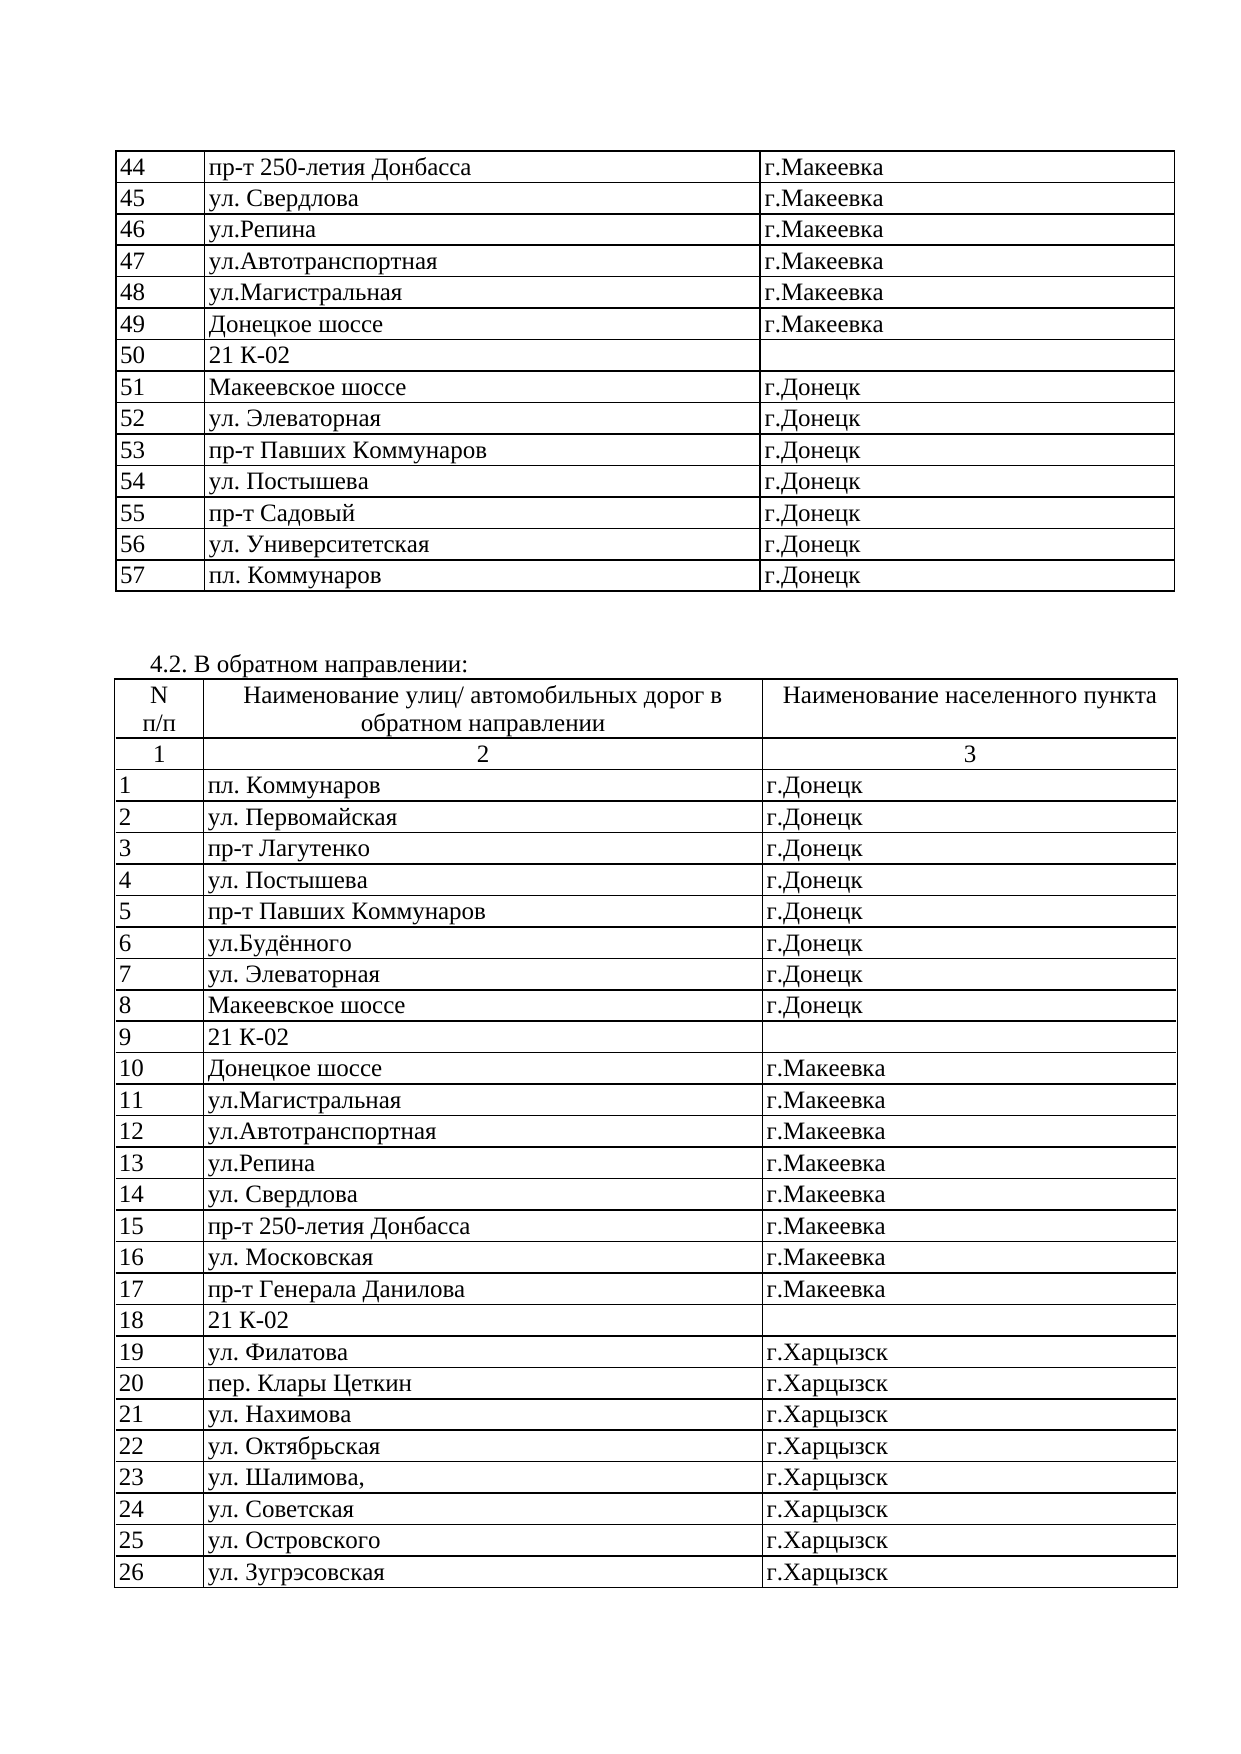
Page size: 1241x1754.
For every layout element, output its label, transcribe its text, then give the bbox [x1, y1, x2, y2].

table_header N п/п [115, 680, 203, 737]
table_cell 11 [115, 1084, 203, 1115]
table_cell г.Макеевка [761, 215, 1174, 244]
table_cell ул.Будённого [204, 928, 762, 957]
table_cell г.Харцызск [763, 1555, 1177, 1587]
table_cell 21 К-02 [205, 340, 759, 370]
table_cell ул.Автотранспортная [205, 246, 759, 276]
table_cell ул. Нахимова [204, 1400, 762, 1429]
table_cell г.Донецк [761, 372, 1174, 402]
table_cell г.Донецк [761, 466, 1174, 496]
table_cell ул. Постышева [205, 466, 759, 496]
table_cell г.Донецк [761, 498, 1174, 527]
table_cell 23 [115, 1462, 203, 1492]
table_cell г.Донецк [761, 561, 1174, 590]
table_cell 10 [115, 1053, 203, 1083]
table_cell 49 [117, 309, 204, 339]
table_cell [763, 1020, 1177, 1052]
table_cell г.Донецк [761, 529, 1174, 559]
table_cell г.Макеевка [763, 1241, 1177, 1272]
table_cell г.Донецк [763, 895, 1177, 926]
table_cell 21 К-02 [204, 1305, 762, 1335]
table_cell г.Харцызск [763, 1398, 1177, 1429]
table_cell 53 [117, 435, 204, 464]
table_cell 54 [117, 466, 204, 496]
table_cell ул. Зугрэсовская [204, 1557, 762, 1587]
table_cell г.Донецк [763, 958, 1177, 989]
table_cell 9 [115, 1021, 203, 1052]
table_cell г.Харцызск [763, 1492, 1177, 1524]
table_cell Донецкое шоссе [205, 309, 759, 339]
table_cell г.Харцызск [763, 1524, 1177, 1555]
text 4.2. В обратном направлении: [150, 649, 1090, 678]
table_cell г.Макеевка [763, 1083, 1177, 1115]
table_cell 21 К-02 [204, 1022, 762, 1052]
table_cell ул. Московская [204, 1242, 762, 1272]
table_cell ул.Репина [204, 1148, 762, 1178]
table_cell Донецкое шоссе [204, 1053, 762, 1083]
table_cell г.Макеевка [761, 152, 1174, 181]
table_cell 7 [115, 959, 203, 989]
table_cell 3 [115, 833, 203, 863]
table_cell 50 [117, 340, 204, 370]
table_cell 3 [763, 737, 1177, 769]
table_cell г.Макеевка [763, 1115, 1177, 1146]
table_cell 16 [115, 1242, 203, 1272]
table_cell 1 [115, 770, 203, 800]
table_cell 6 [115, 927, 203, 957]
table_cell ул. Элеваторная [205, 403, 759, 433]
table_cell г.Макеевка [763, 1052, 1177, 1083]
table_cell ул. Первомайская [204, 802, 762, 832]
table_cell 25 [115, 1525, 203, 1555]
table_cell г.Макеевка [763, 1272, 1177, 1303]
table_cell г.Макеевка [761, 277, 1174, 307]
table_cell 22 [115, 1430, 203, 1461]
table_cell г.Макеевка [761, 183, 1174, 213]
table_cell пр-т Павших Коммунаров [205, 435, 759, 464]
table_cell г.Донецк [761, 403, 1174, 433]
table_cell г.Донецк [763, 769, 1177, 800]
table_cell 8 [115, 990, 203, 1020]
table_cell 1 [115, 738, 203, 769]
table_cell г.Донецк [761, 435, 1174, 464]
table_cell 26 [115, 1556, 203, 1587]
table_cell 52 [117, 403, 204, 433]
table_cell пр-т Садовый [205, 498, 759, 527]
table_cell 24 [115, 1493, 203, 1524]
table_header Наименование улиц/ автомобильных дорог в обратном направлении [204, 680, 762, 737]
table_cell ул.Магистральная [205, 277, 759, 307]
table_cell пр-т Павших Коммунаров [204, 896, 762, 926]
table_cell г.Харцызск [763, 1429, 1177, 1461]
table_cell 44 [117, 152, 204, 181]
table_cell 14 [115, 1179, 203, 1209]
table_cell г.Донецк [763, 863, 1177, 894]
table_cell Макеевское шоссе [204, 991, 762, 1020]
table_cell ул. Островского [204, 1525, 762, 1555]
table_cell г.Харцызск [763, 1335, 1177, 1366]
table_cell ул.Автотранспортная [204, 1116, 762, 1146]
table_cell г.Донецк [763, 989, 1177, 1020]
table_cell г.Донецк [763, 832, 1177, 863]
table_cell 46 [117, 215, 204, 244]
table_cell 19 [115, 1336, 203, 1366]
table_cell 45 [117, 183, 204, 213]
table_cell 21 [115, 1399, 203, 1429]
table_cell Макеевское шоссе [205, 372, 759, 402]
table_cell ул. Филатова [204, 1337, 762, 1366]
table_cell ул. Свердлова [205, 183, 759, 213]
table_cell ул.Магистральная [204, 1085, 762, 1115]
table_cell ул. Шалимова, [204, 1462, 762, 1492]
table_cell г.Харцызск [763, 1366, 1177, 1398]
table_cell г.Макеевка [763, 1178, 1177, 1209]
table_cell [763, 1304, 1177, 1335]
table_cell 4 [115, 864, 203, 894]
table_cell 20 [115, 1368, 203, 1398]
table_cell 47 [117, 246, 204, 276]
table_cell 56 [117, 529, 204, 559]
table_cell ул. Октябрьская [204, 1431, 762, 1461]
table_cell пр-т 250-летия Донбасса [204, 1211, 762, 1241]
table_cell 57 [117, 561, 204, 590]
table_cell г.Донецк [763, 800, 1177, 832]
table_cell пр-т 250-летия Донбасса [205, 152, 759, 181]
table_header Наименование населенного пункта [763, 680, 1177, 737]
table_cell 18 [115, 1305, 203, 1335]
table_cell 5 [115, 896, 203, 926]
table_cell 2 [115, 801, 203, 832]
table_cell г.Макеевка [761, 309, 1174, 339]
table_cell 12 [115, 1116, 203, 1146]
table_cell г.Макеевка [761, 246, 1174, 276]
table_cell 48 [117, 277, 204, 307]
table_cell пр-т Генерала Данилова [204, 1274, 762, 1303]
table_cell ул. Свердлова [204, 1179, 762, 1209]
table_cell пл. Коммунаров [205, 561, 759, 590]
table_cell 17 [115, 1273, 203, 1303]
table_cell ул. Постышева [204, 865, 762, 894]
table_cell ул. Элеваторная [204, 959, 762, 989]
table_cell ул. Советская [204, 1494, 762, 1524]
table_cell ул.Репина [205, 215, 759, 244]
table_cell 13 [115, 1147, 203, 1178]
table_cell 15 [115, 1210, 203, 1241]
table_cell 55 [117, 498, 204, 527]
table_cell [761, 340, 1174, 370]
table_cell ул. Университетская [205, 529, 759, 559]
table_cell г.Харцызск [763, 1461, 1177, 1492]
table_cell г.Макеевка [763, 1146, 1177, 1178]
table_cell 2 [204, 739, 762, 769]
table_cell г.Макеевка [763, 1209, 1177, 1241]
table_cell пр-т Лагутенко [204, 833, 762, 863]
table_cell пл. Коммунаров [204, 770, 762, 800]
table_cell пер. Клары Цеткин [204, 1368, 762, 1398]
table_cell г.Донецк [763, 926, 1177, 957]
table_cell 51 [117, 372, 204, 402]
